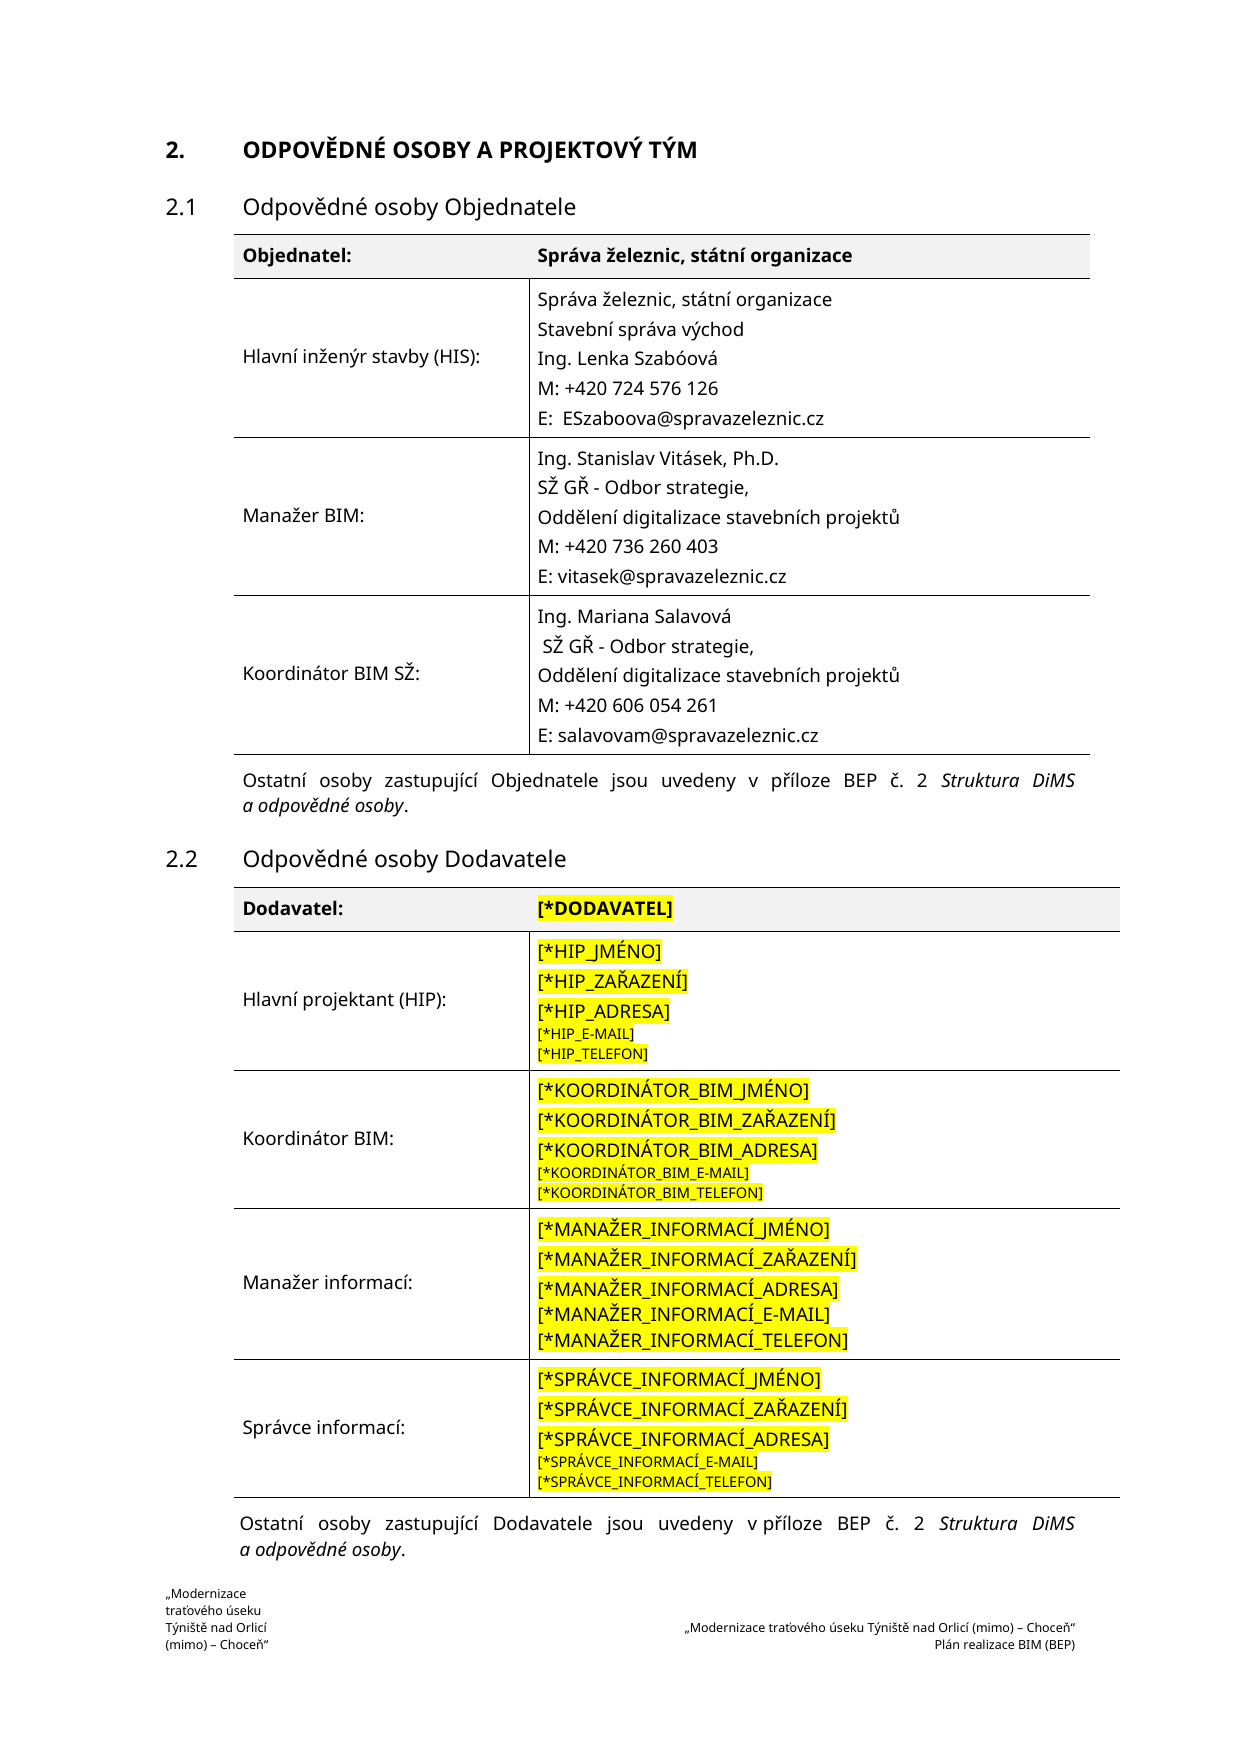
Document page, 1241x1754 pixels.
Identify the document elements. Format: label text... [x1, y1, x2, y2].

table_header Objednatel: [234, 235, 529, 278]
table_cell [*MANAŽER_INFORMACÍ_JMÉNO] [*MANAŽER_INFORMACÍ_ZAŘAZENÍ] [*MANAŽER_INFORMACÍ_ADRESA] [*MANAŽER_INFORMACÍ_E-MAIL] [*MANAŽER_INFORMACÍ_TELEFON] [530, 1209, 1120, 1358]
table_cell [*KOORDINÁTOR_BIM_JMÉNO] [*KOORDINÁTOR_BIM_ZAŘAZENÍ] [*KOORDINÁTOR_BIM_ADRESA] [*KOORDINÁTOR_BIM_E-MAIL] [*KOORDINÁTOR_BIM_TELEFON] [530, 1071, 1120, 1208]
text Ostatní osoby zastupující Objednatele jsou uvedeny v příloze BEP č. 2 Struktura DiMS a odpovědné osoby. [242, 767, 1075, 818]
text Odpovědné osoby a Projektový tým [165, 134, 1075, 166]
table_header Dodavatel: [234, 888, 529, 931]
text Odpovědné osoby Dodavatele [165, 843, 1075, 874]
text Odpovědné osoby Objednatele [165, 191, 1075, 222]
table_cell Ing. Mariana Salavová SŽ GŘ - Odbor strategie, Oddělení digitalizace stavebních projektů M: +420 606 054 261 E: salavovam@spravazeleznic.cz [530, 596, 1090, 753]
table_cell Manažer BIM: [234, 438, 529, 595]
table_header Správa železnic, státní organizace [529, 235, 1090, 278]
table_cell Koordinátor BIM: [234, 1071, 529, 1208]
table_cell Správce informací: [234, 1360, 529, 1497]
table_cell Správa železnic, státní organizace Stavební správa východ Ing. Lenka Szabóová M: +420 724 576 126 E: ESzaboova@spravazeleznic.cz [530, 279, 1090, 437]
table_cell Hlavní inženýr stavby (HIS): [234, 279, 529, 437]
table_cell [*SPRÁVCE_INFORMACÍ_JMÉNO] [*SPRÁVCE_INFORMACÍ_ZAŘAZENÍ] [*SPRÁVCE_INFORMACÍ_ADRESA] [*SPRÁVCE_INFORMACÍ_E-MAIL] [*SPRÁVCE_INFORMACÍ_TELEFON] [530, 1360, 1120, 1497]
table_cell Hlavní projektant (HIP): [234, 932, 529, 1069]
table_cell Manažer informací: [234, 1209, 529, 1358]
table_cell [*HIP_JMÉNO] [*HIP_ZAŘAZENÍ] [*HIP_ADRESA] [*HIP_E-MAIL] [*HIP_TELEFON] [530, 932, 1120, 1069]
table_cell Koordinátor BIM SŽ: [234, 596, 529, 753]
table_cell Ing. Stanislav Vitásek, Ph.D. SŽ GŘ - Odbor strategie, Oddělení digitalizace stavebních projektů M: +420 736 260 403 E: vitasek@spravazeleznic.cz [530, 438, 1090, 595]
text Ostatní osoby zastupující Dodavatele jsou uvedeny v příloze BEP č. 2 Struktura DiMS a odpovědné osoby. [239, 1510, 1075, 1561]
table_header [*DODAVATEL] [529, 888, 1120, 931]
